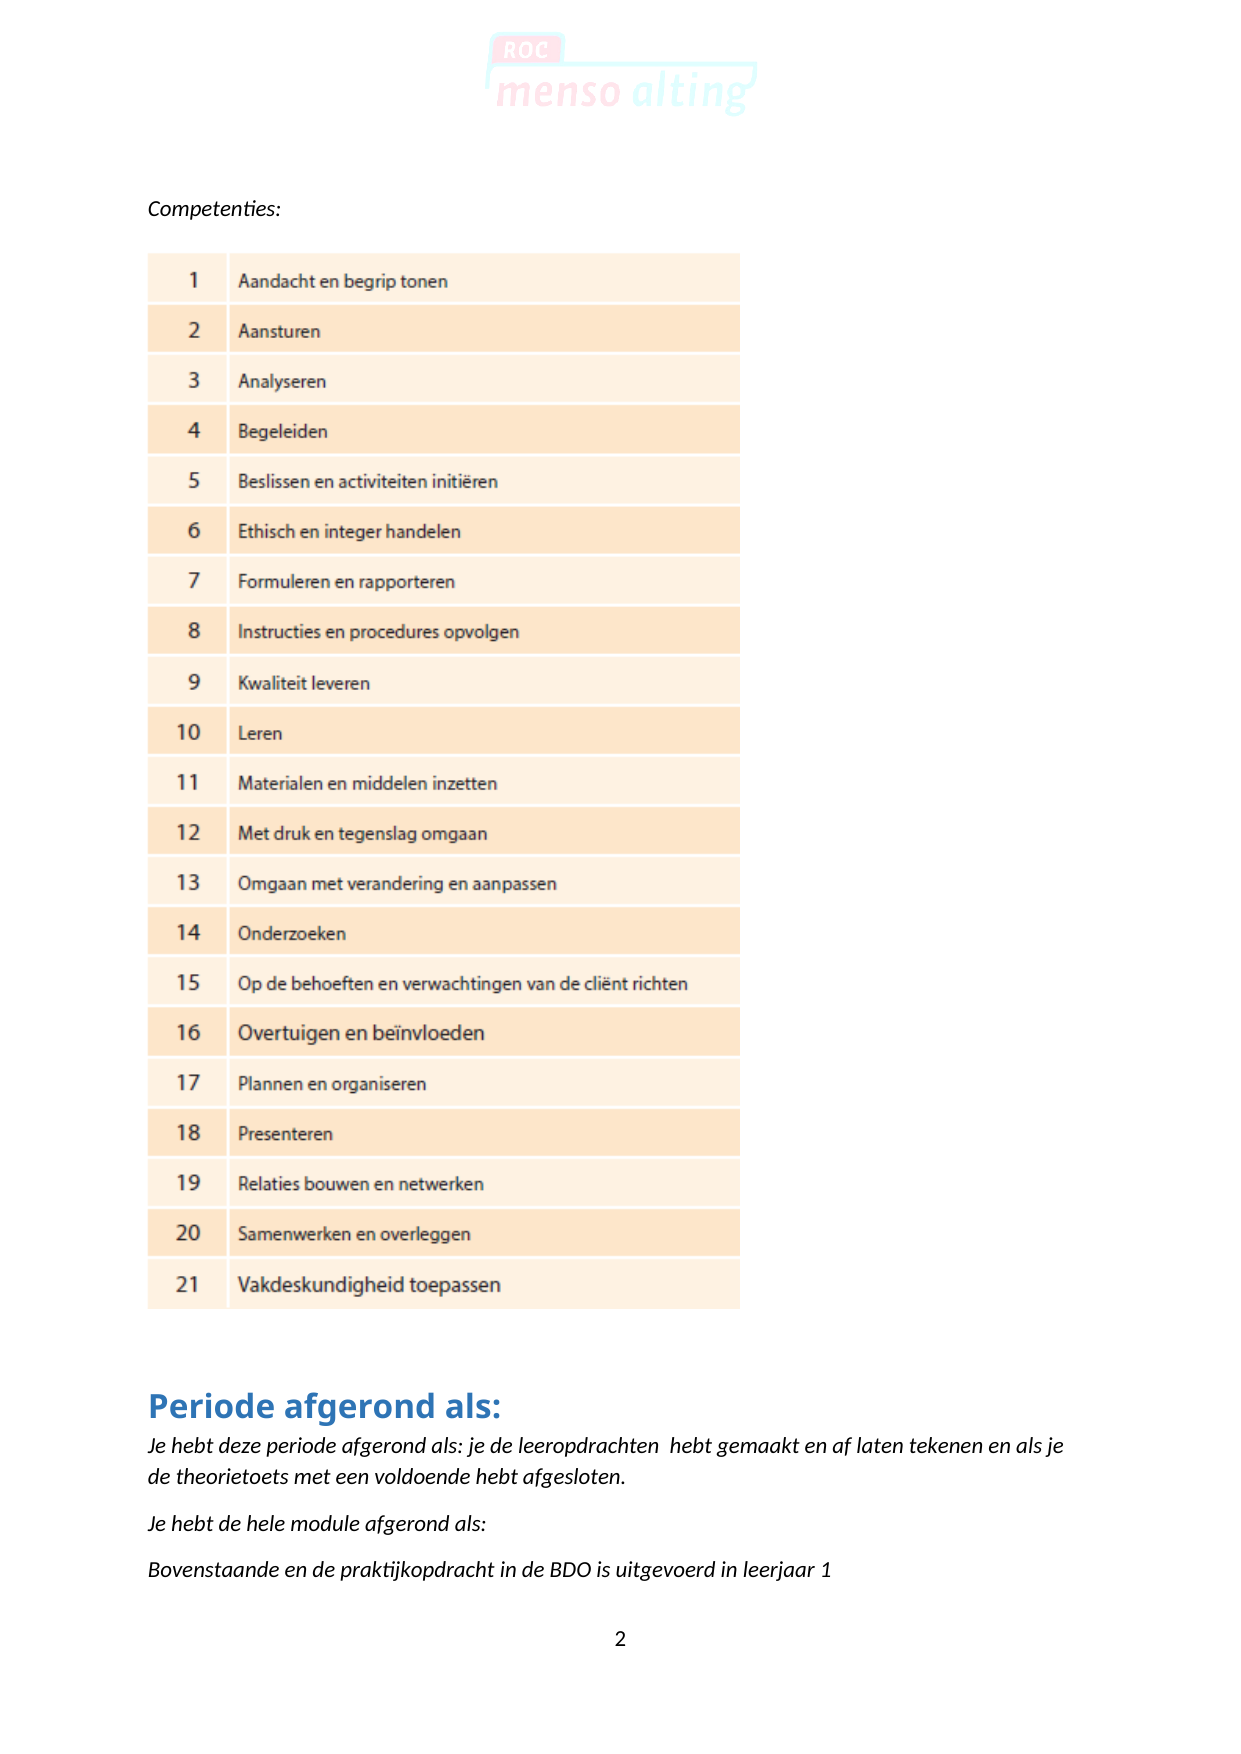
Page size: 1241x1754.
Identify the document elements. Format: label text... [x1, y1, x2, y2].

subtitle Periode afgerond als: [148, 1383, 1093, 1428]
text Je hebt deze periode afgerond als: je de leeropdrachten hebt gemaakt en af laten tekenen en als je de theorietoets met een voldoende hebt afgesloten. [148, 1432, 1093, 1490]
text Je hebt de hele module afgerond als: [148, 1509, 1093, 1537]
text Bovenstaande en de praktijkopdracht in de BDO is uitgevoerd in leerjaar 1 [148, 1556, 1093, 1583]
text Competenties: [148, 194, 1093, 222]
